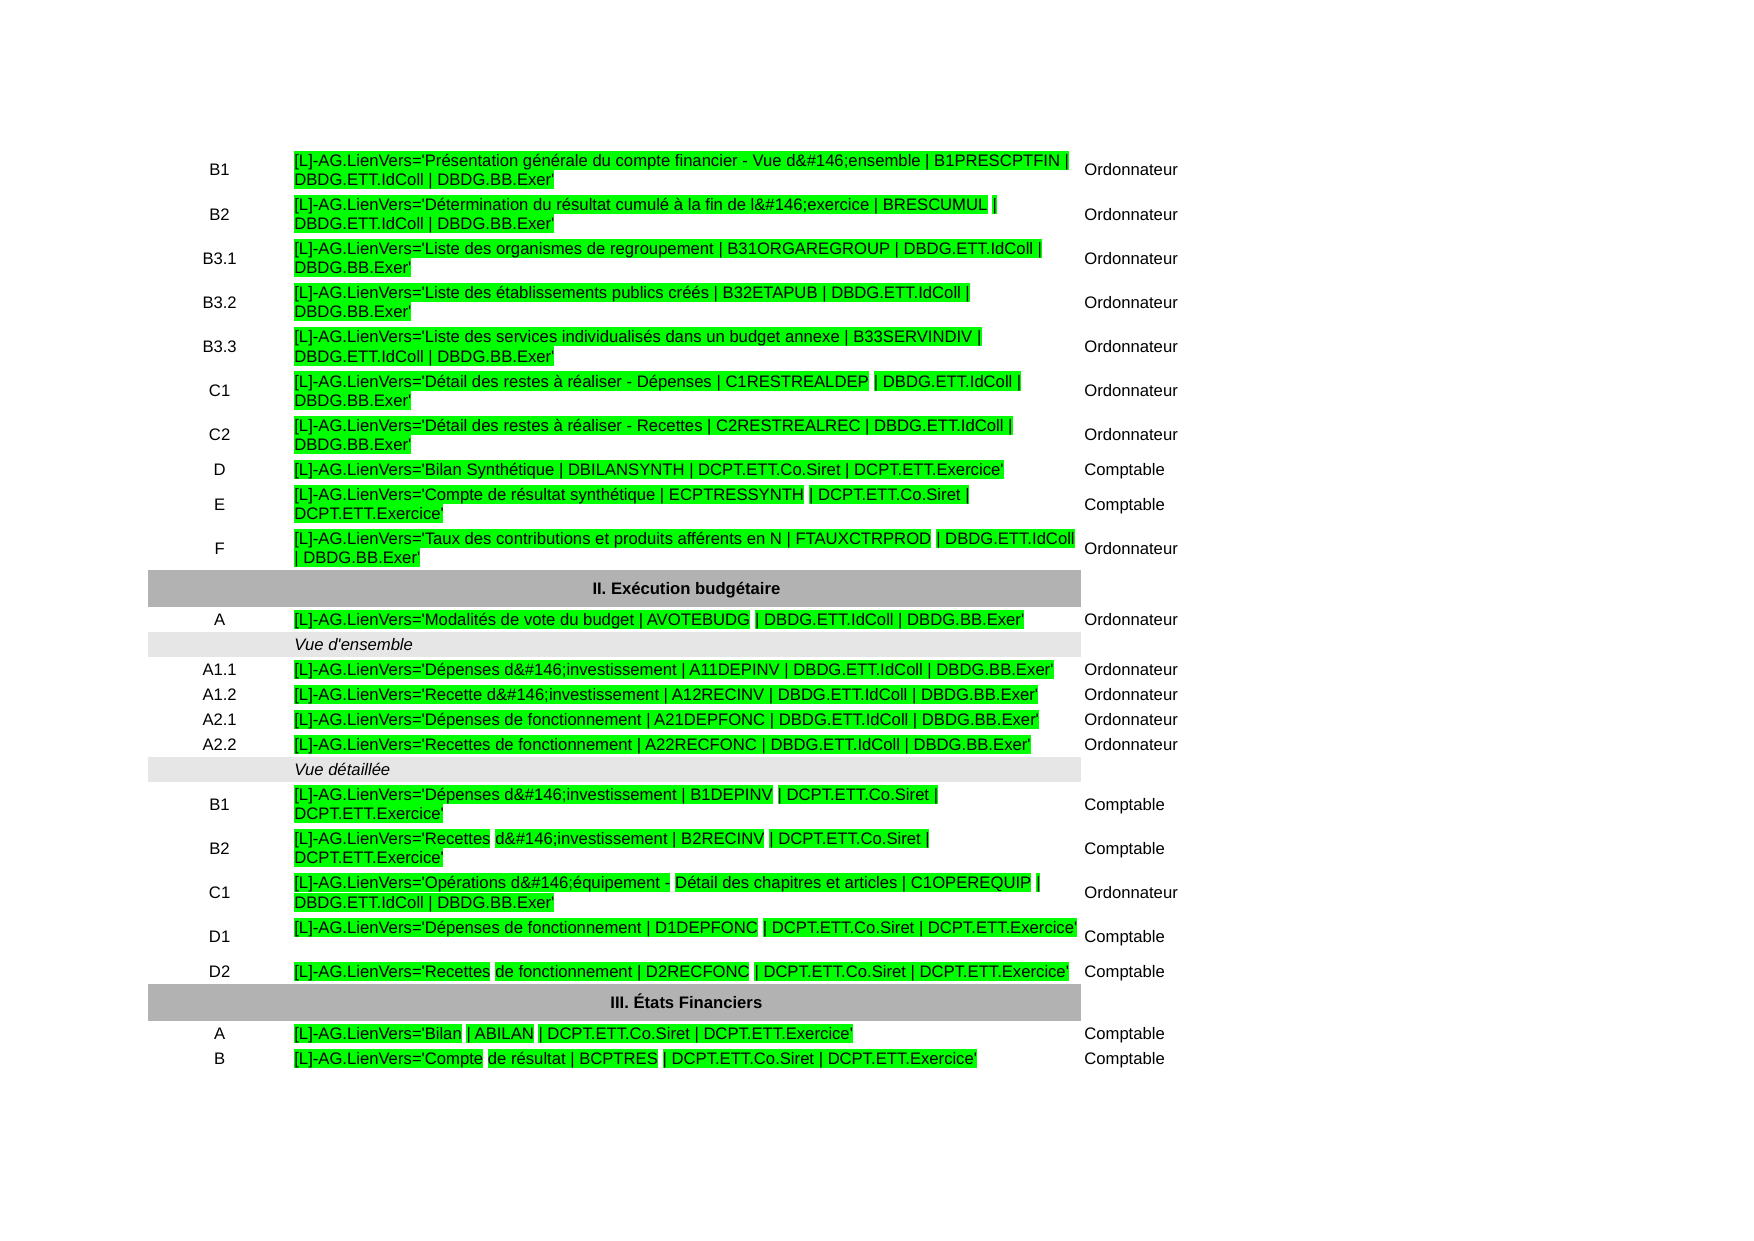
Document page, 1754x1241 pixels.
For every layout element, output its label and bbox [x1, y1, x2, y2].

table_header [136, 148, 1595, 1071]
